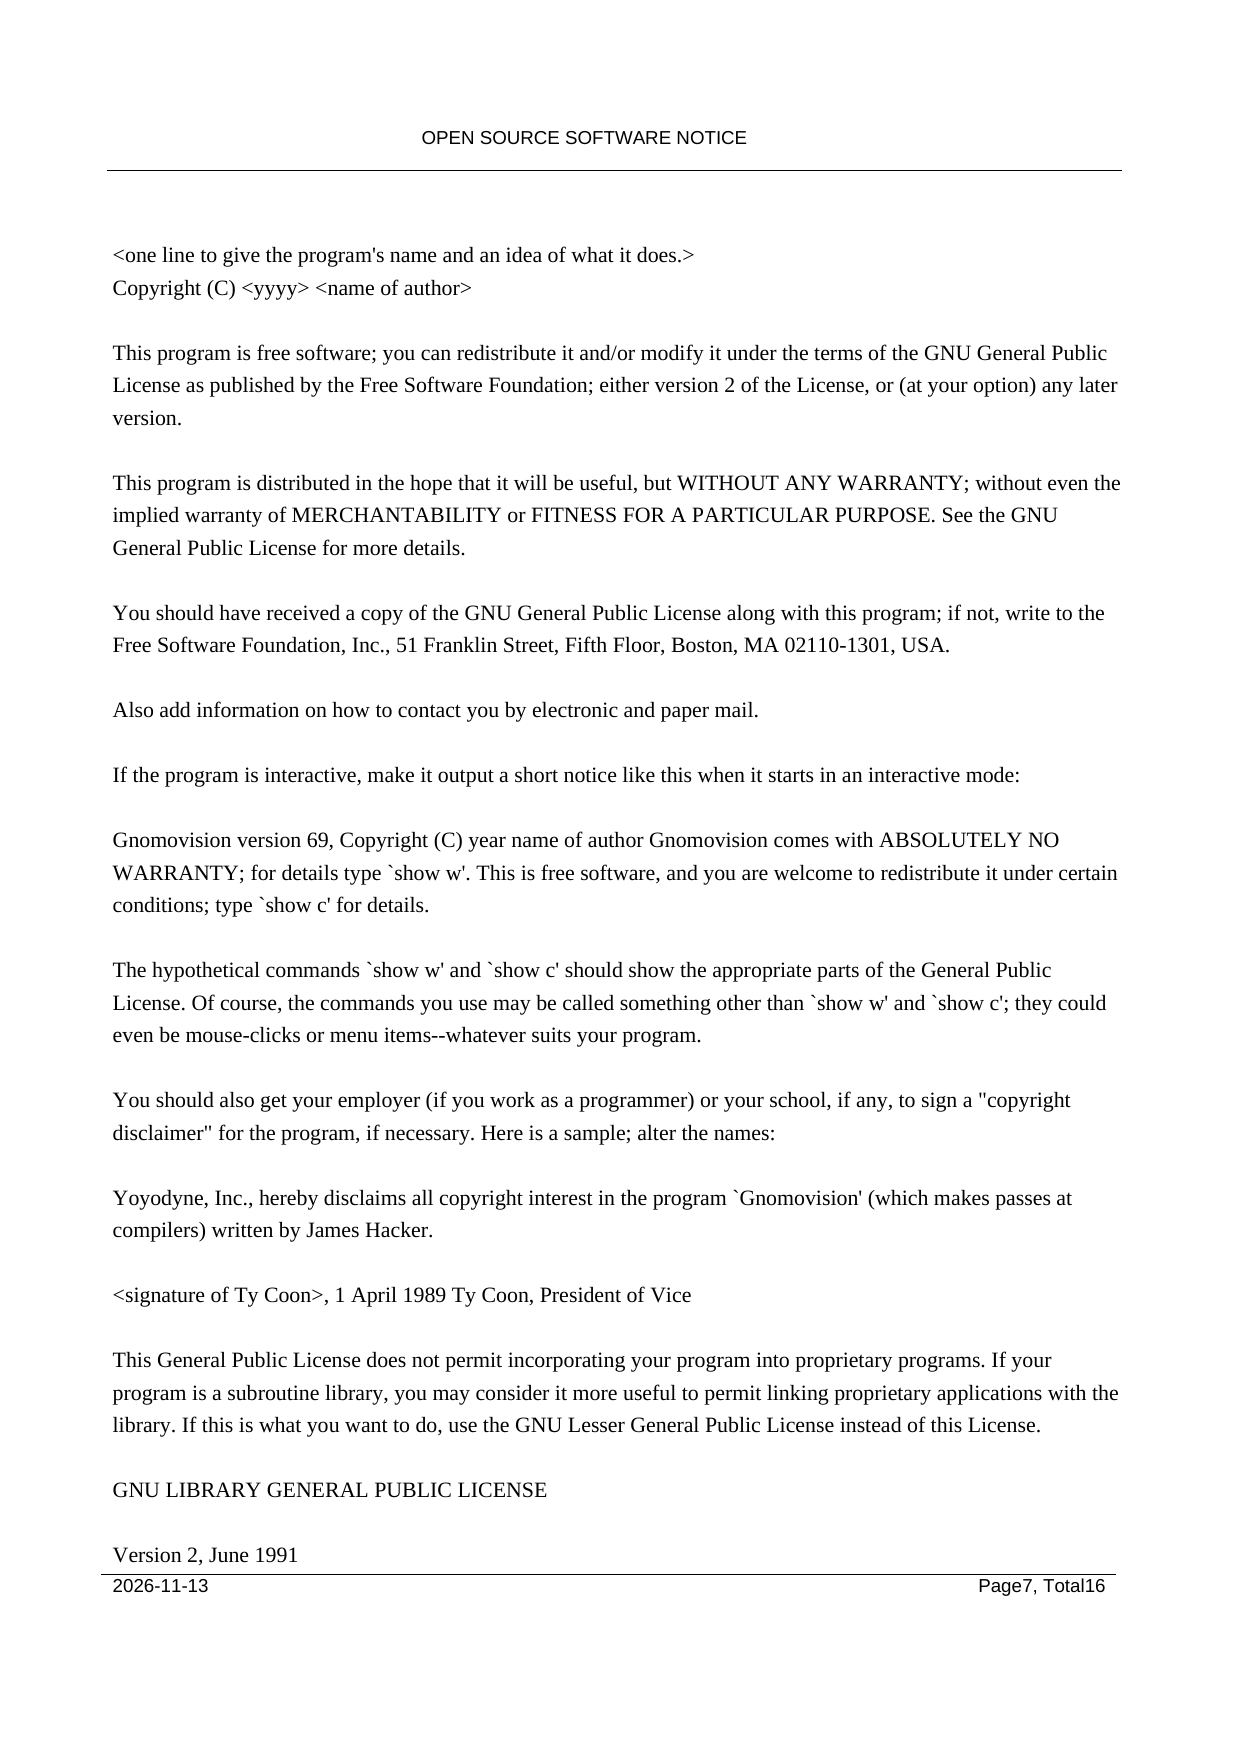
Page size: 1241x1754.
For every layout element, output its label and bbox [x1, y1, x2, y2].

text [112, 206, 1128, 1571]
